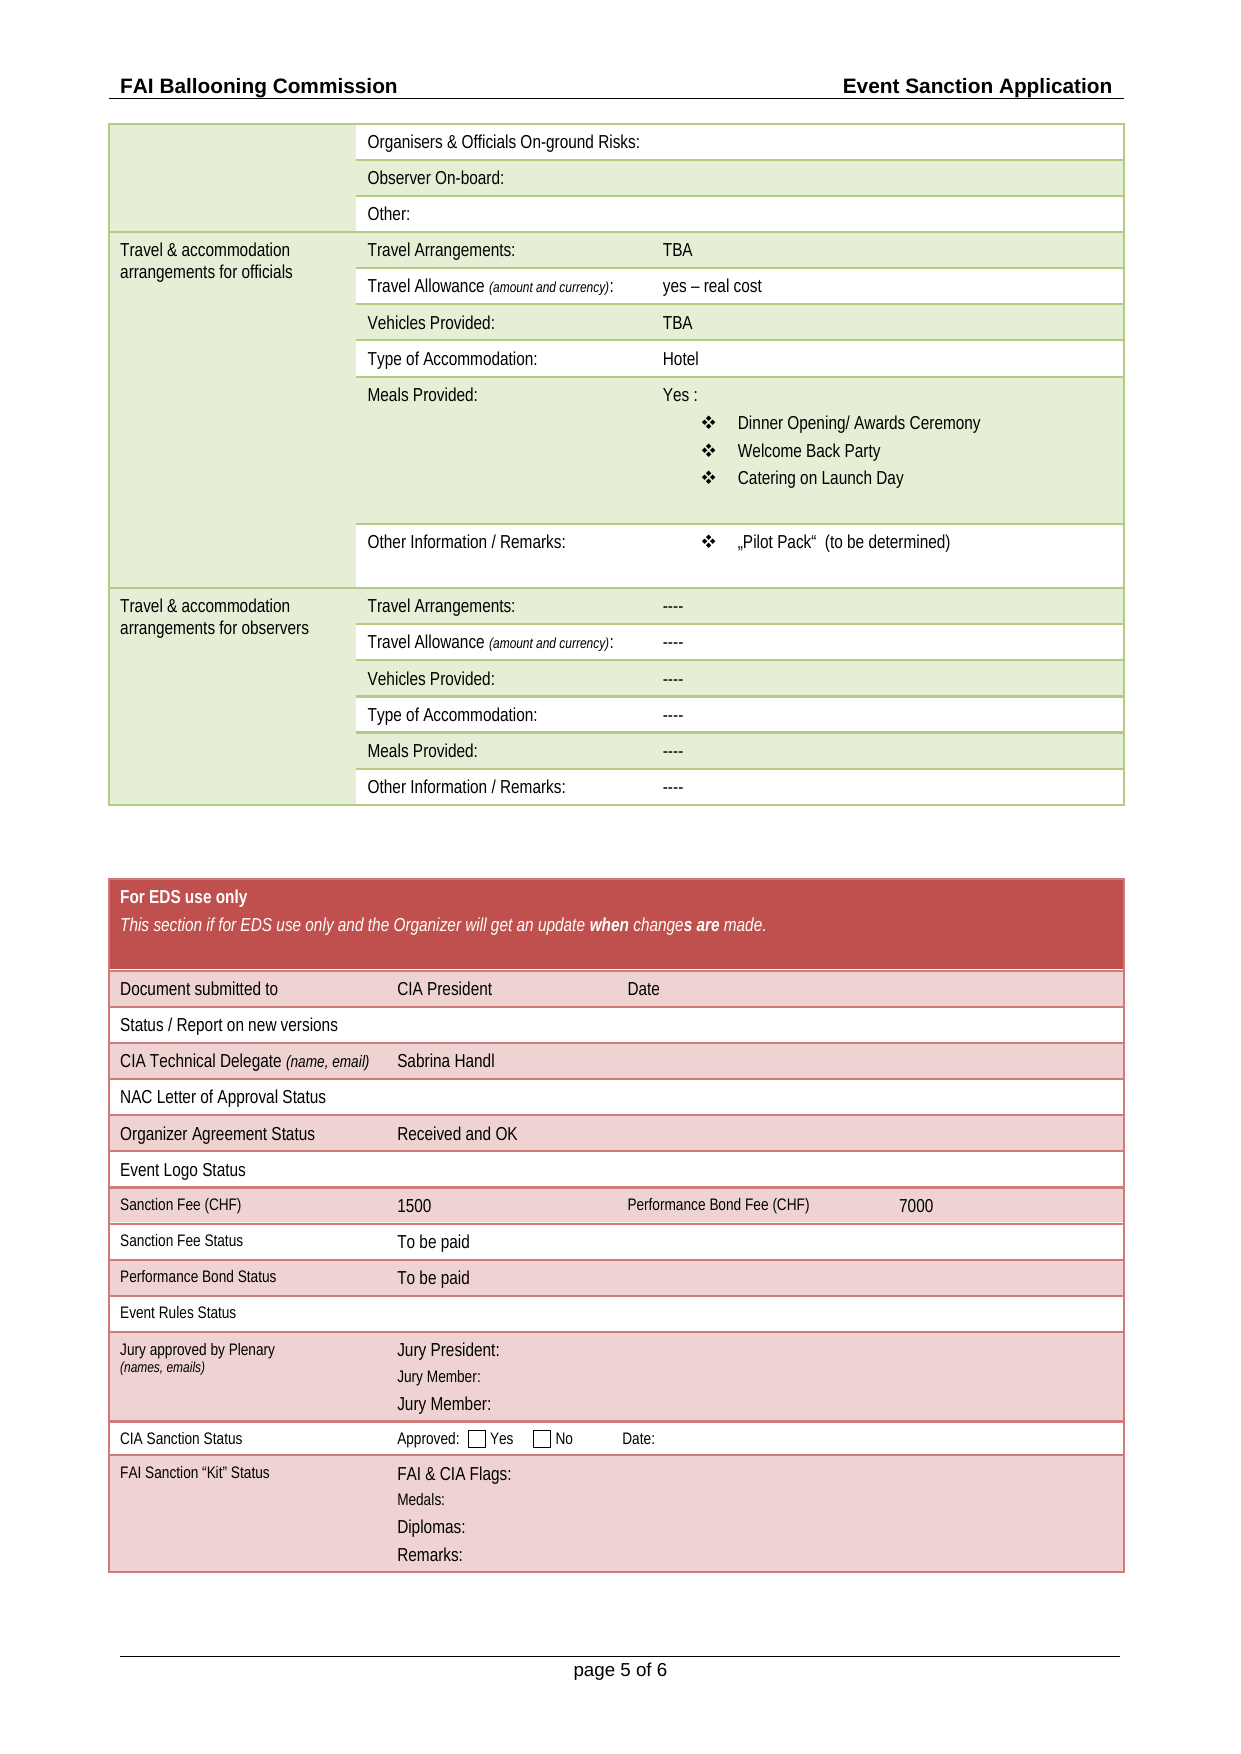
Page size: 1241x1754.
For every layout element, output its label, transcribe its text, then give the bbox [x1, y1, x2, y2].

table_cell [651, 125, 1123, 159]
table_cell Date [616, 972, 888, 1006]
table_cell Other Information / Remarks: [356, 770, 651, 804]
table_cell [386, 1080, 1123, 1114]
table_cell [386, 1297, 1123, 1331]
table_cell FAI Sanction “Kit” Status [110, 1456, 386, 1571]
table_cell yes – real cost [651, 269, 1123, 303]
table_cell Event Rules Status [110, 1297, 386, 1331]
table_cell Approved: Yes No Date: [386, 1423, 1123, 1454]
table_cell Travel Allowance (amount and currency): [356, 625, 651, 659]
table_cell Hotel [651, 341, 1123, 376]
table_cell 7000 [888, 1189, 1123, 1222]
table_cell CIA President [386, 972, 616, 1006]
table_cell Performance Bond Status [110, 1261, 386, 1295]
table_cell Yes : Dinner Opening/ Awards Ceremony Welcome Back Party Catering on Launch Day [651, 378, 1123, 523]
table_cell Sanction Fee (CHF) [110, 1189, 386, 1222]
table_cell [888, 972, 1123, 1006]
table_cell Organizer Agreement Status [110, 1116, 386, 1150]
table_cell Received and OK [386, 1116, 1123, 1150]
table_cell Travel Allowance (amount and currency): [356, 269, 651, 303]
table_cell Jury President: Jury Member: Jury Member: [386, 1333, 1123, 1420]
table_cell CIA Technical Delegate (name, email) [110, 1044, 386, 1078]
table_cell TBA [651, 305, 1123, 339]
table_cell Travel Arrangements: [356, 589, 651, 623]
table_cell Sabrina Handl [386, 1044, 1123, 1078]
table_header For EDS use only This section if for EDS use only and the Organizer will get an update when changes are made. [110, 880, 1123, 969]
table_cell CIA Sanction Status [110, 1423, 386, 1454]
table_cell FAI & CIA Flags: Medals: Diplomas: Remarks: [386, 1456, 1123, 1571]
table_cell Other: [356, 197, 651, 231]
table_cell ---- [651, 734, 1123, 768]
table_cell Travel & accommodation arrangements for observers [110, 589, 356, 804]
table_cell ---- [651, 698, 1123, 731]
table_cell ---- [651, 770, 1123, 804]
table_cell ---- [651, 589, 1123, 623]
table_cell Vehicles Provided: [356, 305, 651, 339]
table_cell To be paid [386, 1225, 1123, 1259]
table_cell Sanction Fee Status [110, 1225, 386, 1259]
table_cell Meals Provided: [356, 734, 651, 768]
table_cell „Pilot Pack“ (to be determined) [651, 525, 1123, 587]
table_cell 1500 [386, 1189, 616, 1222]
table_cell Travel & accommodation arrangements for officials [110, 233, 356, 587]
table_cell Type of Accommodation: [356, 341, 651, 376]
table_cell [386, 1008, 1123, 1042]
table_cell Travel Arrangements: [356, 233, 651, 267]
table_cell Meals Provided: [356, 378, 651, 523]
table_cell Observer On-board: [356, 161, 651, 195]
table_cell [386, 1152, 1123, 1186]
table_cell Document submitted to [110, 972, 386, 1006]
table_cell Jury approved by Plenary (names, emails) [110, 1333, 386, 1420]
table_cell Organisers & Officials On-ground Risks: [356, 125, 651, 159]
table_cell NAC Letter of Approval Status [110, 1080, 386, 1114]
table_cell Other Information / Remarks: [356, 525, 651, 587]
table_cell Status / Report on new versions [110, 1008, 386, 1042]
table_cell [651, 197, 1123, 231]
table_cell ---- [651, 625, 1123, 659]
table_cell Type of Accommodation: [356, 698, 651, 731]
table_cell Event Logo Status [110, 1152, 386, 1186]
table_cell Vehicles Provided: [356, 661, 651, 695]
table_cell TBA [651, 233, 1123, 267]
table_cell [651, 161, 1123, 195]
table_cell ---- [651, 661, 1123, 695]
table_cell To be paid [386, 1261, 1123, 1295]
table_cell Performance Bond Fee (CHF) [616, 1189, 888, 1222]
